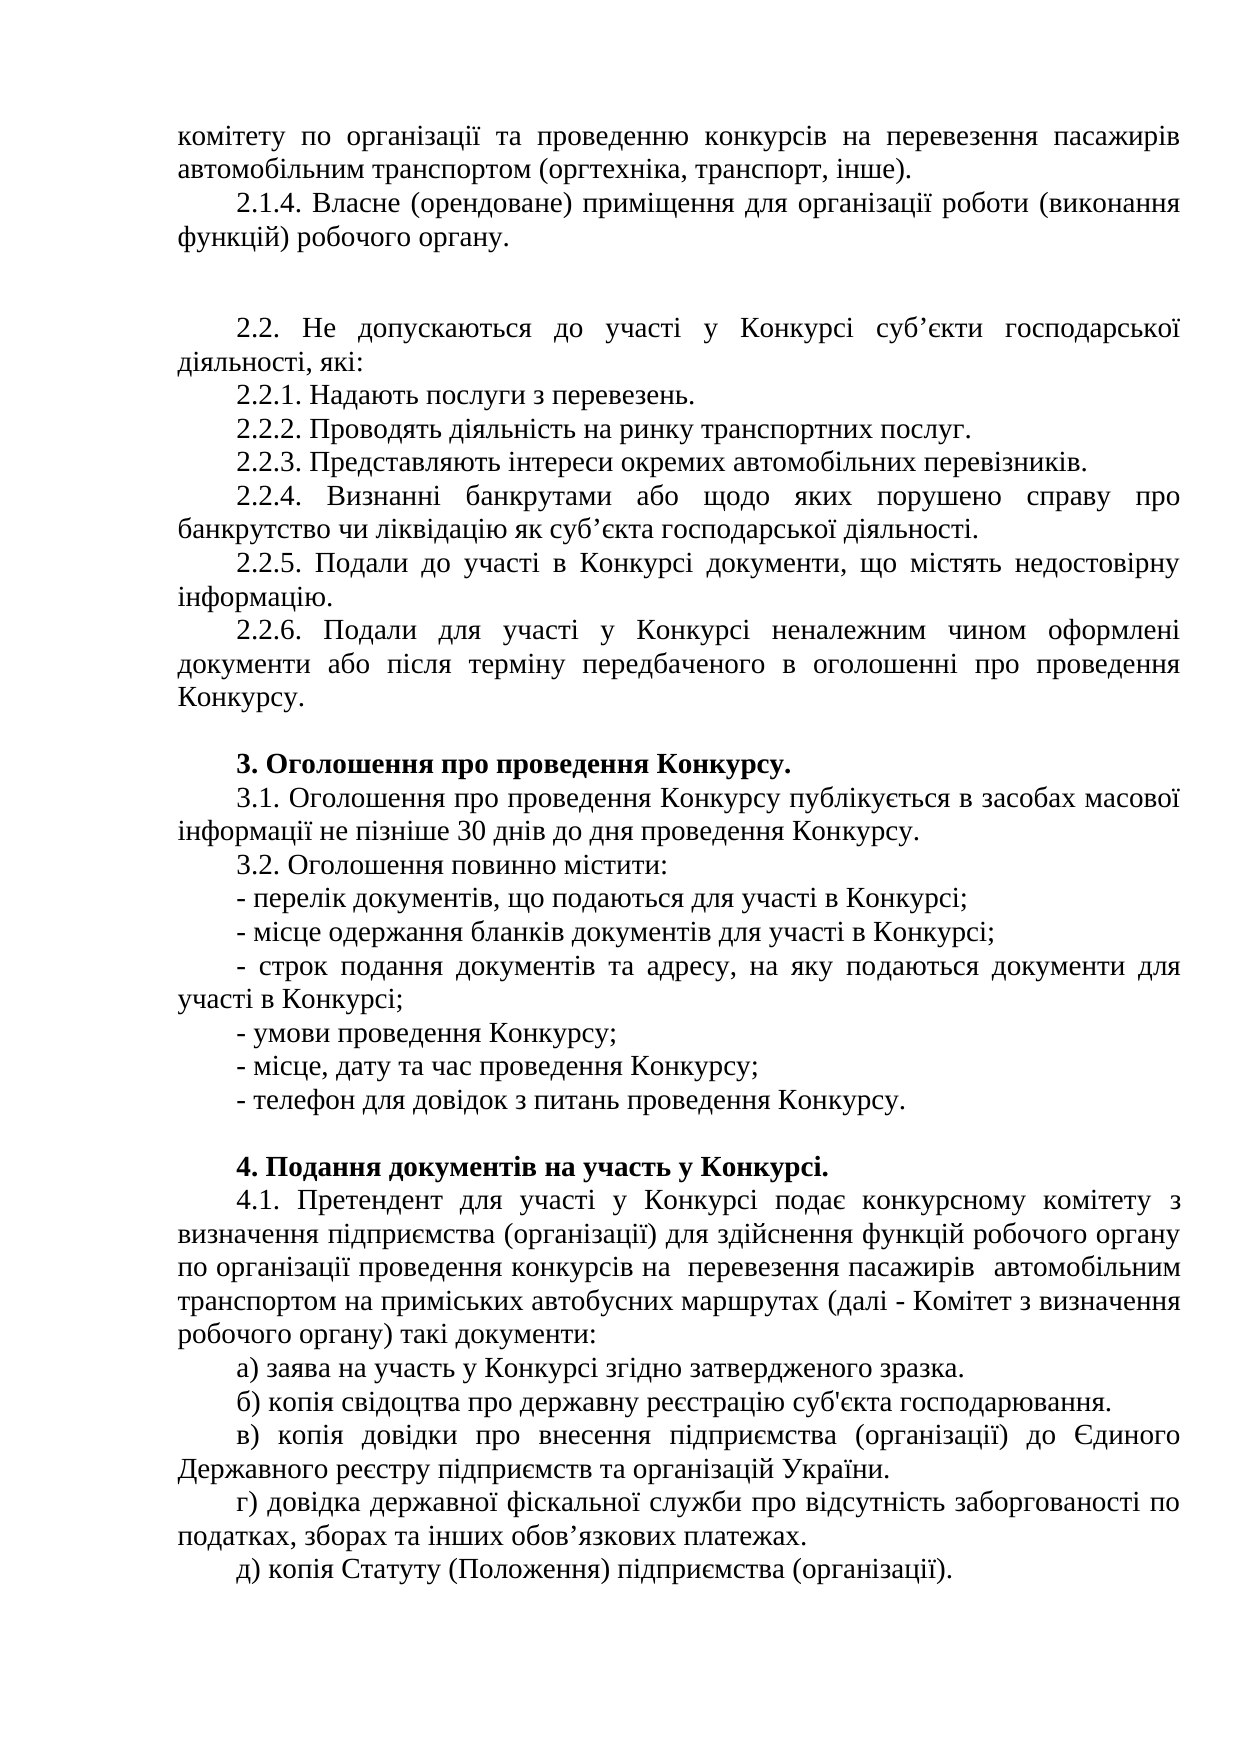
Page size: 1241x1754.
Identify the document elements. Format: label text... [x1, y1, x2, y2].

text 2.2.1. Надають послуги з перевезень. [177, 377, 1181, 411]
text - місце одержання бланків документів для участі в Конкурсі; [177, 914, 1181, 948]
text 3. Оголошення про проведення Конкурсу. [177, 746, 1181, 780]
text - умови проведення Конкурсу; [177, 1015, 1181, 1048]
text в) копія довідки про внесення підприємства (організації) до Єдиного Державного реєстру підприємств та організацій України. [177, 1417, 1181, 1484]
text - телефон для довідок з питань проведення Конкурсу. [177, 1082, 1181, 1115]
text 2.1.4. Власне (орендоване) приміщення для організації роботи (виконання функцій) робочого органу. [177, 185, 1181, 252]
text 4. Подання документів на участь у Конкурсі. [177, 1149, 1181, 1182]
text а) заява на участь у Конкурсі згідно затвердженого зразка. [177, 1350, 1181, 1384]
text 3.1. Оголошення про проведення Конкурсу публікується в засобах масової інформації не пізніше 30 днів до дня проведення Конкурсу. [177, 780, 1181, 847]
text - перелік документів, що подаються для участі в Конкурсі; [177, 881, 1181, 914]
text г) довідка державної фіскальної служби про відсутність заборгованості по податках, зборах та інших обов’язкових платежах. [177, 1484, 1181, 1551]
text - місце, дату та час проведення Конкурсу; [177, 1048, 1181, 1082]
text 2.2.4. Визнанні банкрутами або щодо яких порушено справу про банкрутство чи ліквідацію як суб’єкта господарської діяльності. [177, 478, 1181, 545]
text 2.2.6. Подали для участі у Конкурсі неналежним чином оформлені документи або після терміну передбаченого в оголошенні про проведення Конкурсу. [177, 612, 1181, 713]
text 3.2. Оголошення повинно містити: [177, 847, 1181, 881]
text 2.2.2. Проводять діяльність на ринку транспортних послуг. [177, 411, 1181, 444]
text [177, 118, 1181, 185]
text 2.2.3. Представляють інтереси окремих автомобільних перевізників. [177, 444, 1181, 478]
text - строк подання документів та адресу, на яку подаються документи для участі в Конкурсі; [177, 948, 1181, 1015]
text 4.1. Претендент для участі у Конкурсі подає конкурсному комітету з визначення підприємства (організації) для здійснення функцій робочого органу по організації проведення конкурсів на перевезення пасажирів автомобільним транспортом на приміських автобусних маршрутах (далі - Комітет з визначення робочого органу) такі документи: [177, 1182, 1181, 1350]
text 2.2. Не допускаються до участі у Конкурсі суб’єкти господарської діяльності, які: [177, 310, 1181, 377]
text 2.2.5. Подали до участі в Конкурсі документи, що містять недостовірну інформацію. [177, 545, 1181, 612]
text д) копія Статуту (Положення) підприємства (організації). [177, 1551, 1181, 1585]
text б) копія свідоцтва про державну реєстрацію суб'єкта господарювання. [177, 1384, 1181, 1417]
